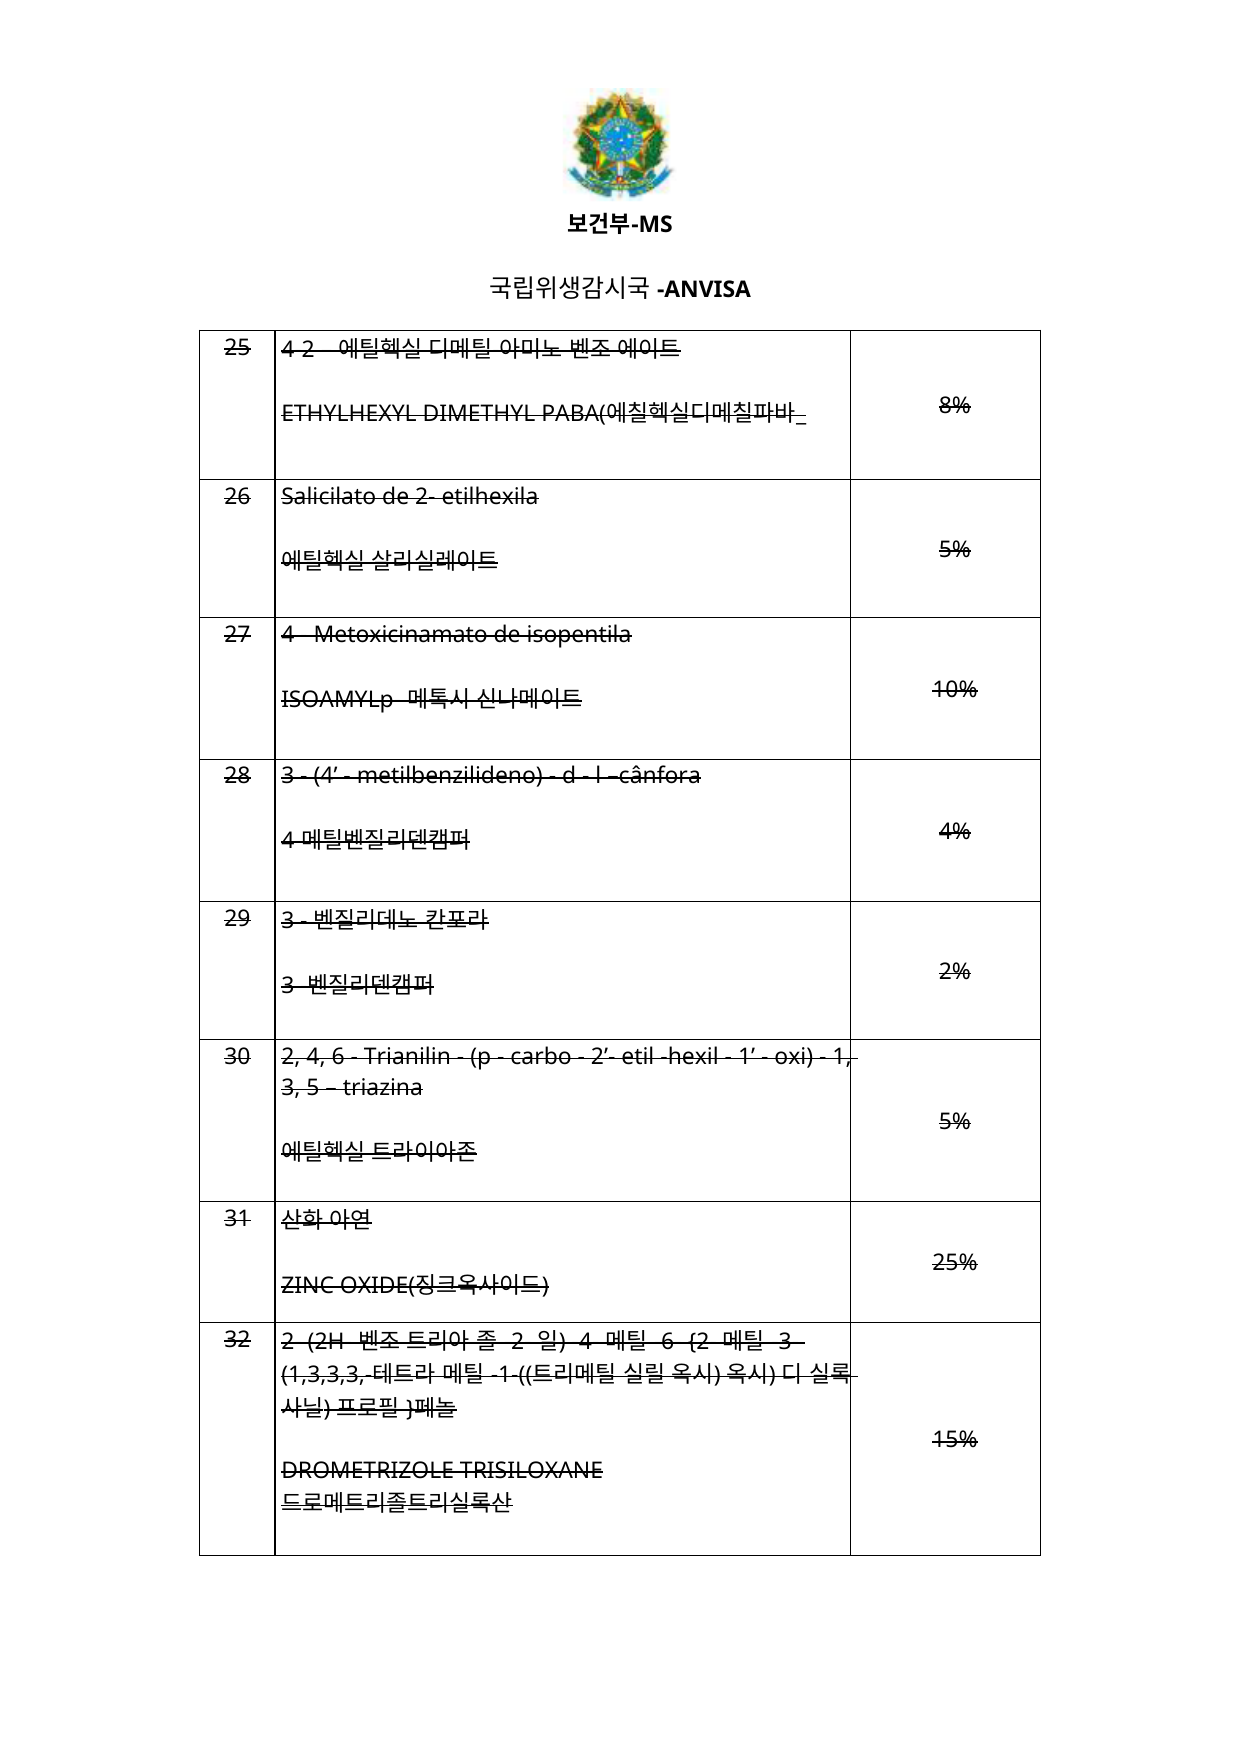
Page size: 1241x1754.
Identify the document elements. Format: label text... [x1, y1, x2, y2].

table_cell 25% [851, 1202, 1040, 1322]
table_cell 2, 4, 6 - Trianilin - (p - carbo - 2’- etil -hexil - 1’ - oxi) - 1, 3, 5 – triazina 에틸헥실 트라이아존 [276, 1040, 850, 1201]
table_cell 2- (2H- 벤조 트리아 졸 -2- 일) -4- 메틸 -6- {2- 메틸 -3- (1,3,3,3,-테트라 메틸 -1-((트리메틸 실릴 옥시) 옥시) 디 실록 사닐) 프로필 }페놀 DROMETRIZOLE TRISILOXANE 드로메트리졸트리실록산 [276, 1323, 850, 1555]
picture [557, 88, 683, 206]
table_cell 4 - Metoxicinamato de isopentila ISOAMYLp- 메톡시 신나메이트 [276, 618, 850, 758]
table_cell 28 [200, 760, 274, 901]
table_cell 25 [200, 331, 274, 479]
table_cell 31 [200, 1202, 274, 1322]
table_cell 3 - (4’ - metilbenzilideno) - d - l –cânfora 4-메틸벤질리덴캠퍼 [276, 760, 850, 901]
table_cell 산화 아연 ZINC OXIDE(징크옥사이드) [276, 1202, 850, 1322]
table_cell Salicilato de 2- etilhexila 에틸헥실 살리실레이트 [276, 480, 850, 617]
table_cell 10% [851, 618, 1040, 758]
table_cell 2% [851, 902, 1040, 1039]
table_cell 27 [200, 618, 274, 758]
table_cell 8% [851, 331, 1040, 479]
table_cell 32 [200, 1323, 274, 1555]
table_cell 29 [200, 902, 274, 1039]
table_cell 26 [200, 480, 274, 617]
table_cell 5% [851, 480, 1040, 617]
table_cell 5% [851, 1040, 1040, 1201]
table_cell 4-2 – 에틸헥실 디메틸-아미노 벤조 에이트 ETHYLHEXYL DIMETHYL PABA(에칠헥실디메칠파바_ [276, 331, 850, 479]
table_cell 4% [851, 760, 1040, 901]
table_cell 30 [200, 1040, 274, 1201]
table_cell 15% [851, 1323, 1040, 1555]
table_cell 3 - 벤질리데노 칸포라 3 -벤질리덴캠퍼 [276, 902, 850, 1039]
